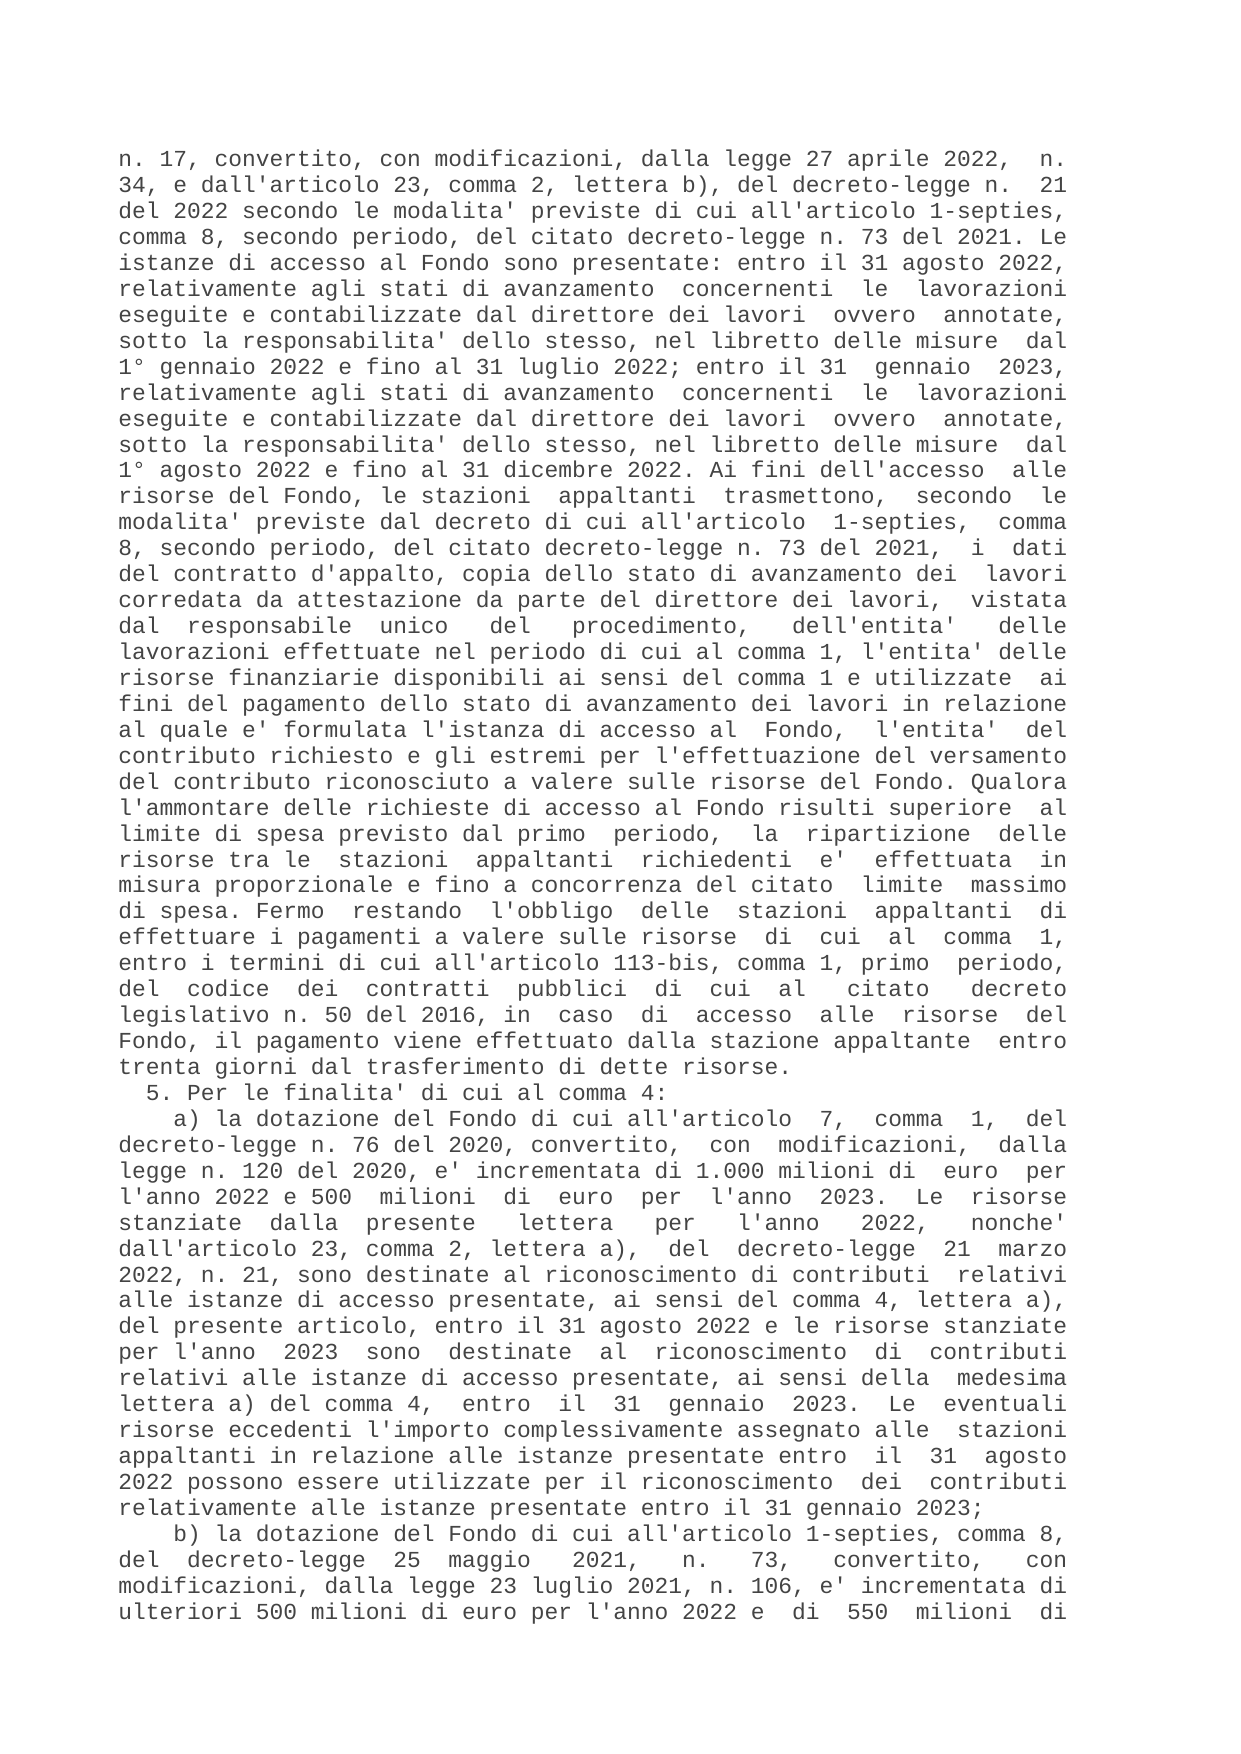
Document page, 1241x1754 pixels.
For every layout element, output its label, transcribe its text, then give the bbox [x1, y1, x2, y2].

text 1° agosto 2022 e fino al 31 dicembre 2022. Ai fini dell'accesso alle [118, 459, 1122, 485]
text corredata da attestazione da parte del direttore dei lavori, vistata [118, 588, 1122, 614]
text Fondo, il pagamento viene effettuato dalla stazione appaltante entro [118, 1029, 1122, 1055]
text risorse finanziarie disponibili ai sensi del comma 1 e utilizzate ai [118, 666, 1122, 692]
text del contributo riconosciuto a valere sulle risorse del Fondo. Qualora [118, 770, 1122, 796]
text alle istanze di accesso presentate, ai sensi del comma 4, lettera a), [118, 1289, 1122, 1315]
text di spesa. Fermo restando l'obbligo delle stazioni appaltanti di [118, 900, 1122, 926]
text stanziate dalla presente lettera per l'anno 2022, nonche' [118, 1211, 1122, 1237]
text eseguite e contabilizzate dal direttore dei lavori ovvero annotate, [118, 303, 1122, 329]
text modalita' previste dal decreto di cui all'articolo 1-septies, comma [118, 511, 1122, 537]
text relativamente agli stati di avanzamento concernenti le lavorazioni [118, 381, 1122, 407]
text a) la dotazione del Fondo di cui all'articolo 7, comma 1, del [118, 1107, 1122, 1133]
text legge n. 120 del 2020, e' incrementata di 1.000 milioni di euro per [118, 1159, 1122, 1185]
text risorse eccedenti l'importo complessivamente assegnato alle stazioni [118, 1418, 1122, 1444]
text effettuare i pagamenti a valere sulle risorse di cui al comma 1, [118, 926, 1122, 952]
text 8, secondo periodo, del citato decreto-legge n. 73 del 2021, i dati [118, 537, 1122, 563]
text per l'anno 2023 sono destinate al riconoscimento di contributi [118, 1341, 1122, 1367]
text del 2022 secondo le modalita' previste di cui all'articolo 1-septies, [118, 199, 1122, 225]
text entro i termini di cui all'articolo 113-bis, comma 1, primo periodo, [118, 952, 1122, 978]
text comma 8, secondo periodo, del citato decreto-legge n. 73 del 2021. Le [118, 225, 1122, 251]
text eseguite e contabilizzate dal direttore dei lavori ovvero annotate, [118, 407, 1122, 433]
text risorse tra le stazioni appaltanti richiedenti e' effettuata in [118, 848, 1122, 874]
text decreto-legge n. 76 del 2020, convertito, con modificazioni, dalla [118, 1133, 1122, 1159]
text 1° gennaio 2022 e fino al 31 luglio 2022; entro il 31 gennaio 2023, [118, 355, 1122, 381]
text legislativo n. 50 del 2016, in caso di accesso alle risorse del [118, 1003, 1122, 1029]
text modificazioni, dalla legge 23 luglio 2021, n. 106, e' incrementata di [118, 1574, 1122, 1600]
text 2022 possono essere utilizzate per il riconoscimento dei contributi [118, 1470, 1122, 1496]
text limite di spesa previsto dal primo periodo, la ripartizione delle [118, 822, 1122, 848]
text del contratto d'appalto, copia dello stato di avanzamento dei lavori [118, 563, 1122, 588]
text lavorazioni effettuate nel periodo di cui al comma 1, l'entita' delle [118, 640, 1122, 666]
text sotto la responsabilita' dello stesso, nel libretto delle misure dal [118, 433, 1122, 459]
text dal responsabile unico del procedimento, dell'entita' delle [118, 614, 1122, 640]
text relativi alle istanze di accesso presentate, ai sensi della medesima [118, 1367, 1122, 1393]
text n. 17, convertito, con modificazioni, dalla legge 27 aprile 2022, n. [118, 148, 1122, 173]
text appaltanti in relazione alle istanze presentate entro il 31 agosto [118, 1444, 1122, 1470]
text del codice dei contratti pubblici di cui al citato decreto [118, 978, 1122, 1003]
text al quale e' formulata l'istanza di accesso al Fondo, l'entita' del [118, 718, 1122, 744]
text l'ammontare delle richieste di accesso al Fondo risulti superiore al [118, 796, 1122, 822]
text fini del pagamento dello stato di avanzamento dei lavori in relazione [118, 692, 1122, 718]
text misura proporzionale e fino a concorrenza del citato limite massimo [118, 874, 1122, 900]
text lettera a) del comma 4, entro il 31 gennaio 2023. Le eventuali [118, 1393, 1122, 1418]
text del decreto-legge 25 maggio 2021, n. 73, convertito, con [118, 1548, 1122, 1574]
text b) la dotazione del Fondo di cui all'articolo 1-septies, comma 8, [118, 1522, 1122, 1548]
text trenta giorni dal trasferimento di dette risorse. [118, 1055, 1122, 1081]
text risorse del Fondo, le stazioni appaltanti trasmettono, secondo le [118, 485, 1122, 511]
text 2022, n. 21, sono destinate al riconoscimento di contributi relativi [118, 1263, 1122, 1289]
text dall'articolo 23, comma 2, lettera a), del decreto-legge 21 marzo [118, 1237, 1122, 1263]
text 5. Per le finalita' di cui al comma 4: [118, 1081, 1122, 1107]
text relativamente agli stati di avanzamento concernenti le lavorazioni [118, 277, 1122, 303]
text del presente articolo, entro il 31 agosto 2022 e le risorse stanziate [118, 1315, 1122, 1341]
text sotto la responsabilita' dello stesso, nel libretto delle misure dal [118, 329, 1122, 355]
text contributo richiesto e gli estremi per l'effettuazione del versamento [118, 744, 1122, 770]
text ulteriori 500 milioni di euro per l'anno 2022 e di 550 milioni di [118, 1600, 1122, 1626]
text istanze di accesso al Fondo sono presentate: entro il 31 agosto 2022, [118, 251, 1122, 277]
text relativamente alle istanze presentate entro il 31 gennaio 2023; [118, 1496, 1122, 1522]
text 34, e dall'articolo 23, comma 2, lettera b), del decreto-legge n. 21 [118, 173, 1122, 199]
text l'anno 2022 e 500 milioni di euro per l'anno 2023. Le risorse [118, 1185, 1122, 1211]
